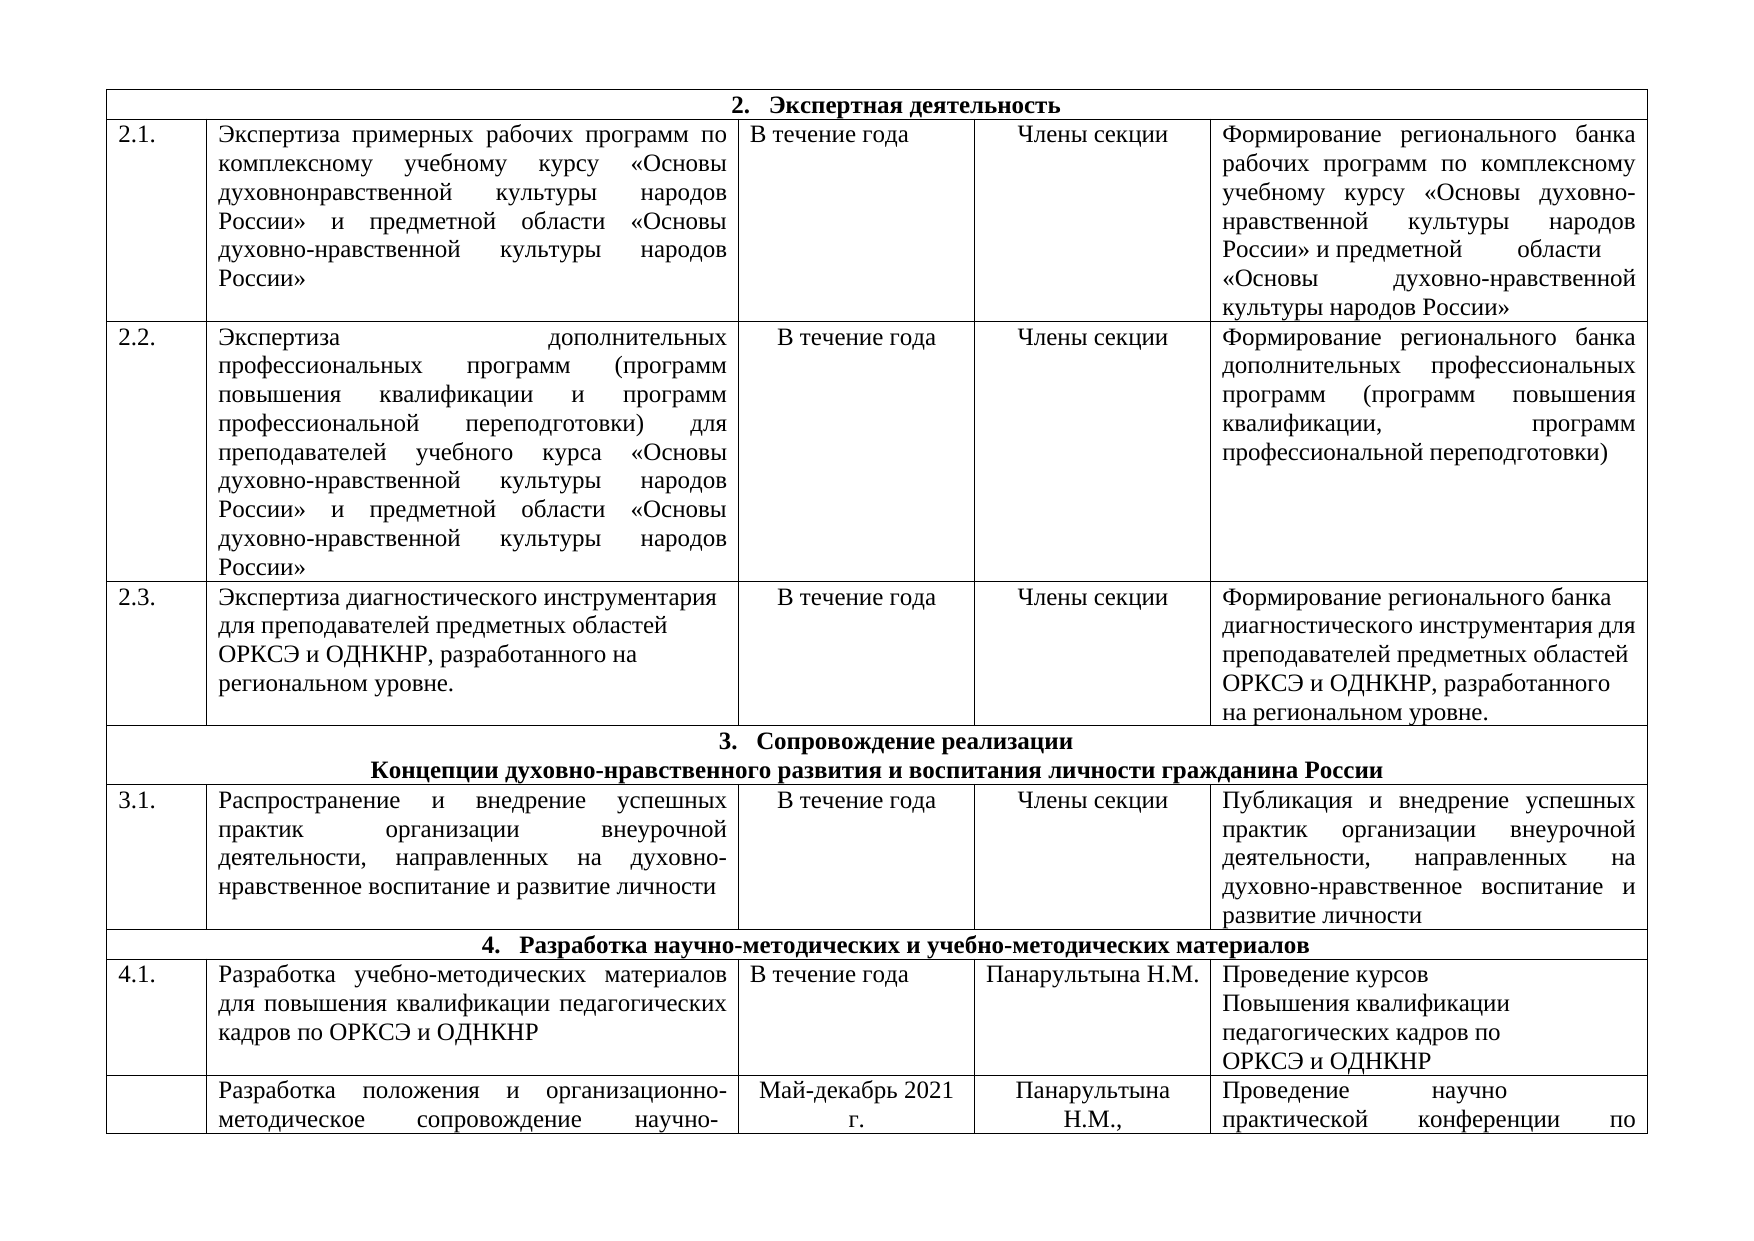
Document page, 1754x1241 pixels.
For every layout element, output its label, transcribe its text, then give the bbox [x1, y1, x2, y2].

table_cell 2.3. [107, 582, 206, 725]
table_cell В течение года [739, 120, 974, 321]
table_cell Разработка учебно-методических материалов для повышения квалификации педагогических кадров по ОРКСЭ и ОДНКНР [207, 960, 738, 1074]
table_cell Панарультына Н.М., [975, 1076, 1210, 1133]
table_cell Распространение и внедрение успешных практик организации внеурочной деятельности, направленных на духовно-нравственное воспитание и развитие личности [207, 785, 738, 929]
table_cell Формирование регионального банка диагностического инструментария для преподавателей предметных областей ОРКСЭ и ОДНКНР, разработанного на региональном уровне. [1211, 582, 1647, 725]
table_cell Сопровождение реализации Концепции духовно-нравственного развития и воспитания личности гражданина России [107, 726, 1647, 784]
table_cell Панарультына Н.М. [975, 960, 1210, 1074]
table_cell 2.2. [107, 322, 206, 581]
table_cell В течение года [739, 322, 974, 581]
table_cell В течение года [739, 785, 974, 929]
table_cell Формирование регионального банка дополнительных профессиональных программ (программ повышения квалификации, программ профессиональной переподготовки) [1211, 322, 1647, 581]
table_cell [107, 1076, 206, 1133]
table_cell 3.1. [107, 785, 206, 929]
table_cell Экспертиза примерных рабочих программ по комплексному учебному курсу «Основы духовнонравственной культуры народов России» и предметной области «Основы духовно-нравственной культуры народов России» [207, 120, 738, 321]
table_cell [1211, 1076, 1647, 1133]
table_cell Экспертиза дополнительных профессиональных программ (программ повышения квалификации и программ профессиональной переподготовки) для преподавателей учебного курса «Основы духовно-нравственной культуры народов России» и предметной области «Основы духовно-нравственной культуры народов России» [207, 322, 738, 581]
table_cell Члены секции [975, 322, 1210, 581]
table_cell Члены секции [975, 582, 1210, 725]
table_cell Публикация и внедрение успешных практик организации внеурочной деятельности, направленных на духовно-нравственное воспитание и развитие личности [1211, 785, 1647, 929]
table_cell Экспертная деятельность [107, 90, 1647, 118]
table_cell Формирование регионального банка рабочих программ по комплексному учебному курсу «Основы духовно-нравственной культуры народов России» и предметной области «Основы духовно-нравственной культуры народов России» [1211, 120, 1647, 321]
table_cell Члены секции [975, 120, 1210, 321]
table_cell Разработка научно-методических и учебно-методических материалов [107, 930, 1647, 958]
table_cell Экспертиза диагностического инструментария для преподавателей предметных областей ОРКСЭ и ОДНКНР, разработанного на региональном уровне. [207, 582, 738, 725]
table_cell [207, 1076, 738, 1133]
table_cell В течение года [739, 960, 974, 1074]
table_cell Члены секции [975, 785, 1210, 929]
table_cell Май-декабрь 2021 г. [739, 1076, 974, 1133]
table_cell 2.1. [107, 120, 206, 321]
table_cell Проведение курсов Повышения квалификации педагогических кадров по ОРКСЭ и ОДНКНР [1211, 960, 1647, 1074]
table_cell В течение года [739, 582, 974, 725]
table_cell 4.1. [107, 960, 206, 1074]
